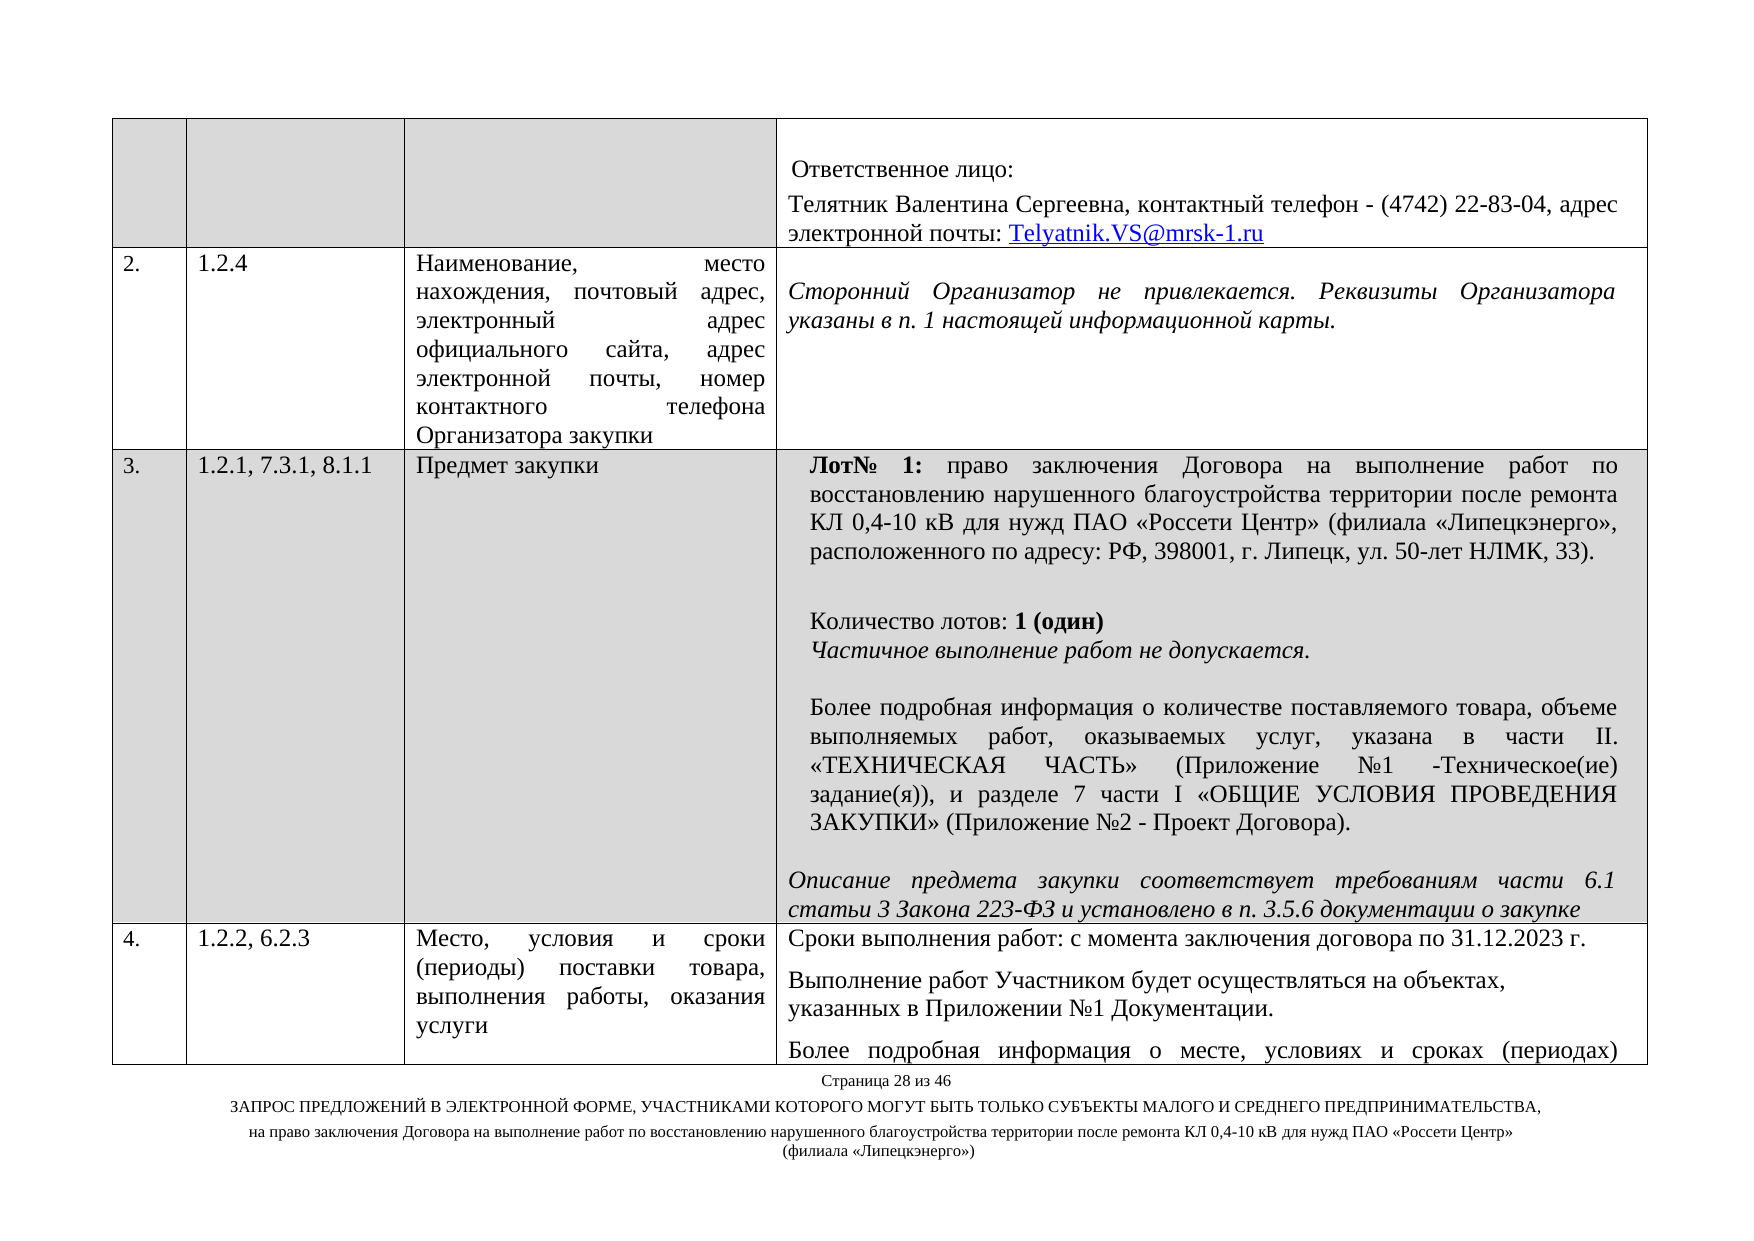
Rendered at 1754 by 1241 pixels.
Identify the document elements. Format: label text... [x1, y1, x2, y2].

table_cell [113, 924, 186, 1063]
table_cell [405, 119, 776, 247]
table_cell Наименование, место нахождения, почтовый адрес, электронный адрес официального сайта, адрес электронной почты, номер контактного телефона Организатора закупки [405, 248, 776, 449]
table_cell 1.2.1, 7.3.1, 8.1.1 [187, 450, 404, 922]
table_cell 1.2.4 [187, 248, 404, 449]
table_cell [113, 119, 186, 247]
table_cell Сторонний Организатор не привлекается. Реквизиты Организатора указаны в п. 1 настоящей информационной карты. [777, 248, 1647, 449]
table_cell Предмет закупки [405, 450, 776, 922]
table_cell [777, 924, 1647, 1063]
table_cell Лот№ 1: право заключения Договора на выполнение работ по восстановлению нарушенного благоустройства территории после ремонта КЛ 0,4-10 кВ для нужд ПАО «Россети Центр» (филиала «Липецкэнерго», расположенного по адресу: РФ, 398001, г. Липецк, ул. 50-лет НЛМК, 33). Количество лотов: 1 (один) Частичное выполнение работ не допускается. Более подробная информация о количестве поставляемого товара, объеме выполняемых работ, оказываемых услуг, указана в части II. «ТЕХНИЧЕСКАЯ ЧАСТЬ» (Приложение №1 -Техническое(ие) задание(я)), и разделе 7 части I «ОБЩИЕ УСЛОВИЯ ПРОВЕДЕНИЯ ЗАКУПКИ» (Приложение №2 - Проект Договора). Описание предмета закупки соответствует требованиям части 6.1 статьи 3 Закона 223-ФЗ и установлено в п. 3.5.6 документации о закупке [777, 450, 1647, 922]
table_cell 1.2.1 [187, 119, 404, 247]
table_cell [113, 450, 186, 922]
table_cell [777, 119, 1647, 247]
table_cell [113, 248, 186, 449]
table_cell 1.2.2, 6.2.3 [187, 924, 404, 1063]
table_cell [405, 924, 776, 1063]
